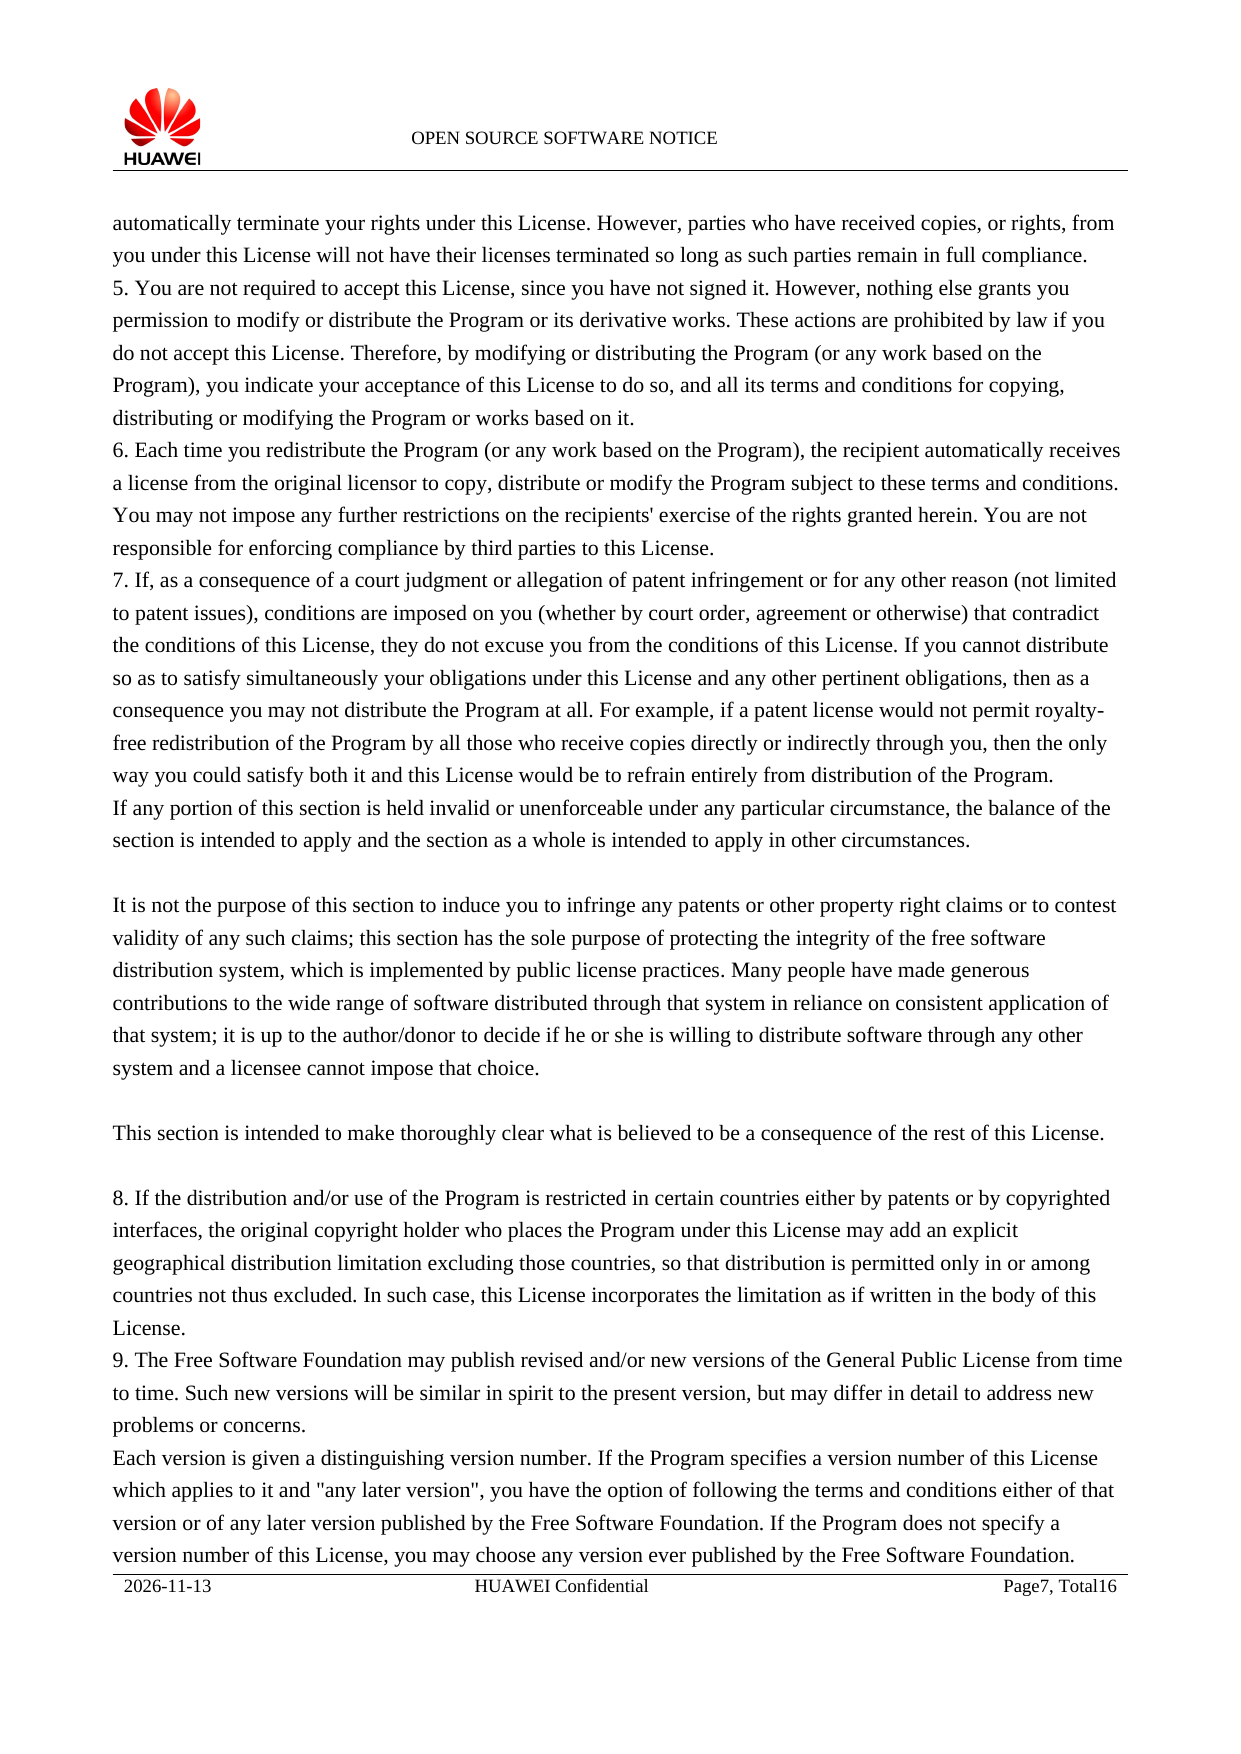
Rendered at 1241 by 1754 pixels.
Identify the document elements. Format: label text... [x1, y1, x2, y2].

picture [124, 88, 201, 165]
